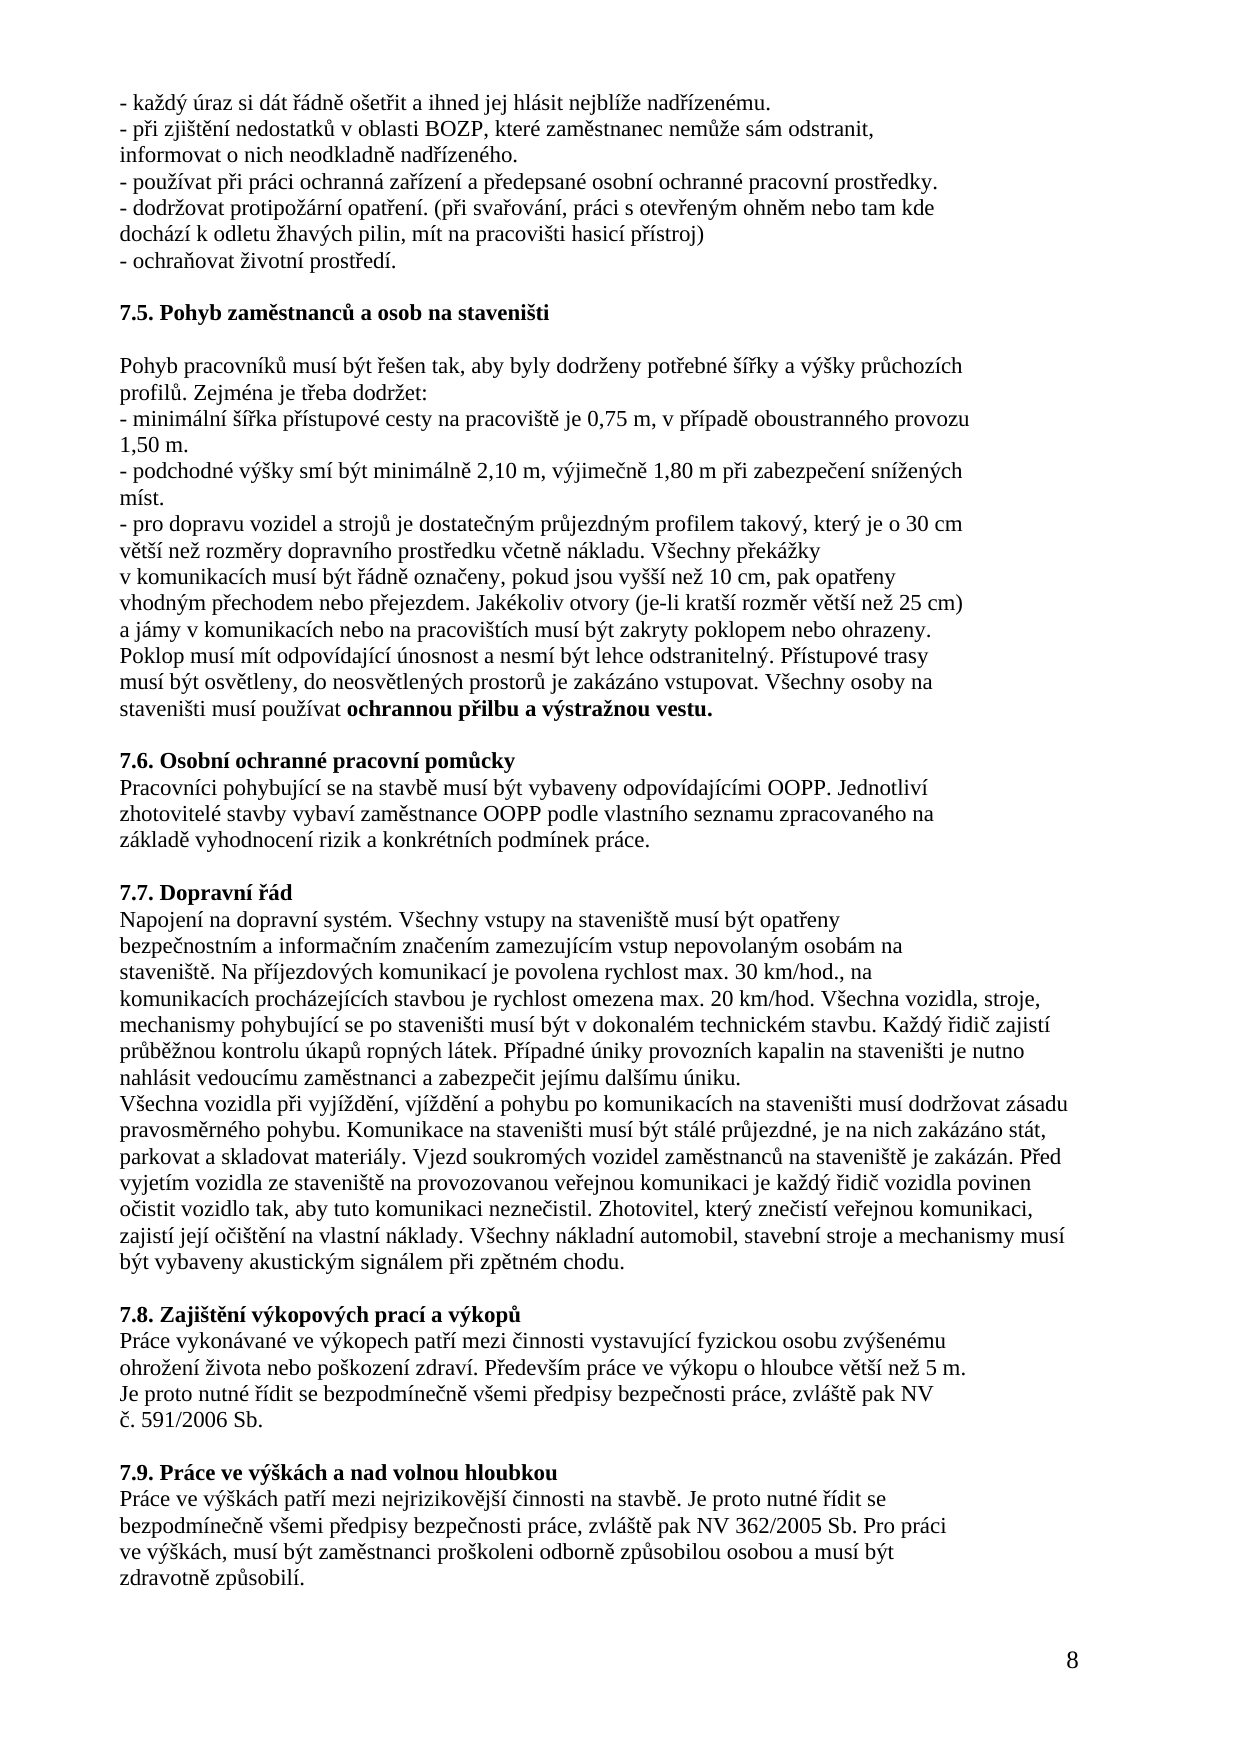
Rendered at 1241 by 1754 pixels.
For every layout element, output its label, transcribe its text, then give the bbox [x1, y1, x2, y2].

text ve výškách, musí být zaměstnanci proškoleni odborně způsobilou osobou a musí být [119, 1538, 1078, 1564]
text 7.7. Dopravní řád [119, 879, 1078, 906]
text 7.6. Osobní ochranné pracovní pomůcky [119, 747, 1078, 774]
text - každý úraz si dát řádně ošetřit a ihned jej hlásit nejblíže nadřízenému. [119, 89, 1078, 115]
text - používat při práci ochranná zařízení a předepsané osobní ochranné pracovní prostředky. [119, 168, 1078, 194]
text vhodným přechodem nebo přejezdem. Jakékoliv otvory (je-li kratší rozměr větší než 25 cm) [119, 589, 1078, 616]
text - podchodné výšky smí být minimálně 2,10 m, výjimečně 1,80 m při zabezpečení snížených [119, 458, 1078, 484]
text informovat o nich neodkladně nadřízeného. [119, 141, 1078, 168]
text komunikacích procházejících stavbou je rychlost omezena max. 20 km/hod. Všechna vozidla, stroje, mechanismy pohybující se po staveništi musí být v dokonalém technickém stavbu. Každý řidič zajistí průběžnou kontrolu úkapů ropných látek. Případné úniky provozních kapalin na staveništi je nutno nahlásit vedoucímu zaměstnanci a zabezpečit jejímu dalšímu úniku. [119, 985, 1078, 1090]
text č. 591/2006 Sb. [119, 1406, 1078, 1433]
text ohrožení života nebo poškození zdraví. Především práce ve výkopu o hloubce větší než 5 m. [119, 1354, 1078, 1380]
text zhotovitelé stavby vybaví zaměstnance OOPP podle vlastního seznamu zpracovaného na [119, 800, 1078, 827]
text základě vyhodnocení rizik a konkrétních podmínek práce. [119, 827, 1078, 853]
text musí být osvětleny, do neosvětlených prostorů je zakázáno vstupovat. Všechny osoby na [119, 668, 1078, 695]
text větší než rozměry dopravního prostředku včetně nákladu. Všechny překážky [119, 537, 1078, 563]
text staveništi musí používat ochrannou přilbu a výstražnou vestu. [119, 695, 1078, 721]
text 7.5. Pohyb zaměstnanců a osob na staveništi [119, 299, 1078, 326]
text Práce vykonávané ve výkopech patří mezi činnosti vystavující fyzickou osobu zvýšenému [119, 1327, 1078, 1354]
text - ochraňovat životní prostředí. [119, 247, 1078, 273]
text v komunikacích musí být řádně označeny, pokud jsou vyšší než 10 cm, pak opatřeny [119, 563, 1078, 589]
text profilů. Zejména je třeba dodržet: [119, 378, 1078, 405]
text - dodržovat protipožární opatření. (při svařování, práci s otevřeným ohněm nebo tam kde [119, 194, 1078, 220]
text 7.9. Práce ve výškách a nad volnou hloubkou [119, 1459, 1078, 1485]
text staveniště. Na příjezdových komunikací je povolena rychlost max. 30 km/hod., na [119, 958, 1078, 985]
text Všechna vozidla při vyjíždění, vjíždění a pohybu po komunikacích na staveništi musí dodržovat zásadu pravosměrného pohybu. Komunikace na staveništi musí být stálé průjezdné, je na nich zakázáno stát, parkovat a skladovat materiály. Vjezd soukromých vozidel zaměstnanců na staveniště je zakázán. Před vyjetím vozidla ze staveniště na provozovanou veřejnou komunikaci je každý řidič vozidla povinen očistit vozidlo tak, aby tuto komunikaci neznečistil. Zhotovitel, který znečistí veřejnou komunikaci, zajistí její očištění na vlastní náklady. Všechny nákladní automobil, stavební stroje a mechanismy musí být vybaveny akustickým signálem při zpětném chodu. [119, 1090, 1078, 1274]
text - při zjištění nedostatků v oblasti BOZP, které zaměstnanec nemůže sám odstranit, [119, 115, 1078, 141]
text zdravotně způsobilí. [119, 1564, 1078, 1591]
text Napojení na dopravní systém. Všechny vstupy na staveniště musí být opatřeny [119, 906, 1078, 932]
text bezpečnostním a informačním značením zamezujícím vstup nepovolaným osobám na [119, 932, 1078, 958]
text Práce ve výškách patří mezi nejrizikovější činnosti na stavbě. Je proto nutné řídit se [119, 1485, 1078, 1512]
text 1,50 m. [119, 431, 1078, 458]
text bezpodmínečně všemi předpisy bezpečnosti práce, zvláště pak NV 362/2005 Sb. Pro práci [119, 1512, 1078, 1538]
text Pracovníci pohybující se na stavbě musí být vybaveny odpovídajícími OOPP. Jednotliví [119, 774, 1078, 800]
text - pro dopravu vozidel a strojů je dostatečným průjezdným profilem takový, který je o 30 cm [119, 510, 1078, 537]
text - minimální šířka přístupové cesty na pracoviště je 0,75 m, v případě oboustranného provozu [119, 405, 1078, 431]
text míst. [119, 484, 1078, 510]
text Pohyb pracovníků musí být řešen tak, aby byly dodrženy potřebné šířky a výšky průchozích [119, 352, 1078, 378]
text a jámy v komunikacích nebo na pracovištích musí být zakryty poklopem nebo ohrazeny. [119, 616, 1078, 642]
text Poklop musí mít odpovídající únosnost a nesmí být lehce odstranitelný. Přístupové trasy [119, 642, 1078, 668]
text dochází k odletu žhavých pilin, mít na pracovišti hasicí přístroj) [119, 220, 1078, 247]
text 7.8. Zajištění výkopových prací a výkopů [119, 1301, 1078, 1327]
text Je proto nutné řídit se bezpodmínečně všemi předpisy bezpečnosti práce, zvláště pak NV [119, 1380, 1078, 1406]
